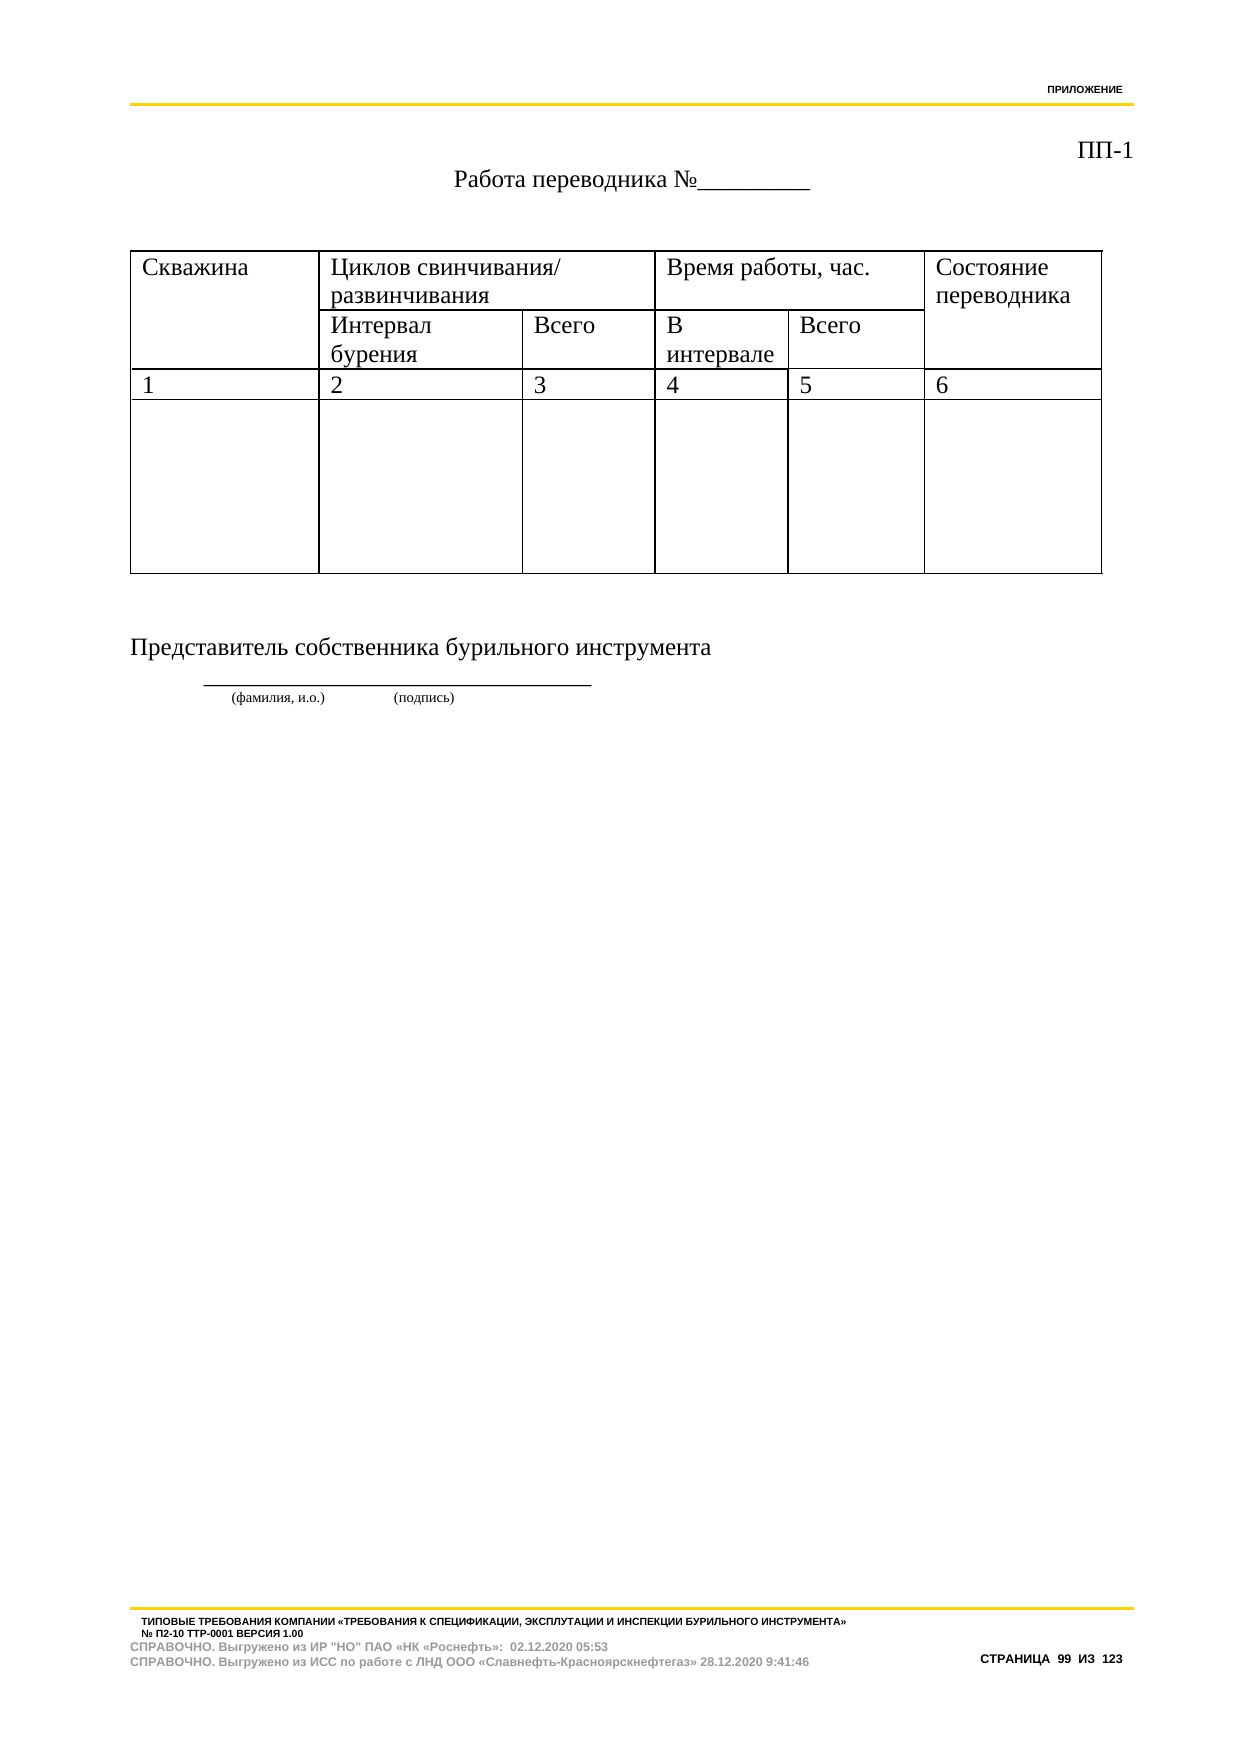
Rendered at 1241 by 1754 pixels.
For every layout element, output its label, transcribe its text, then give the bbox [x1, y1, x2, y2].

text ПП-1 [130, 135, 1134, 164]
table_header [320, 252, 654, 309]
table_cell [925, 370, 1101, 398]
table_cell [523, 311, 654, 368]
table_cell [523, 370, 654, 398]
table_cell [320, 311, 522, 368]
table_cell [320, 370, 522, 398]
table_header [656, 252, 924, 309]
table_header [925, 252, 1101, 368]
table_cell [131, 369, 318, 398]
text (фамилия, и.о.) (подпись) [130, 689, 1134, 718]
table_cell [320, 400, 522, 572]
text Работа переводника №_________ [130, 164, 1134, 192]
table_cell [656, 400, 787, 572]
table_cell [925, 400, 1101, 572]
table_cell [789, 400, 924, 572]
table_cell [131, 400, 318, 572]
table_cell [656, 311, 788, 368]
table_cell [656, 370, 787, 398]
text Представитель собственника бурильного инструмента _______________________________ [130, 632, 1134, 689]
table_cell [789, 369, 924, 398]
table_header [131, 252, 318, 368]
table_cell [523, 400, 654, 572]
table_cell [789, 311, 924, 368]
